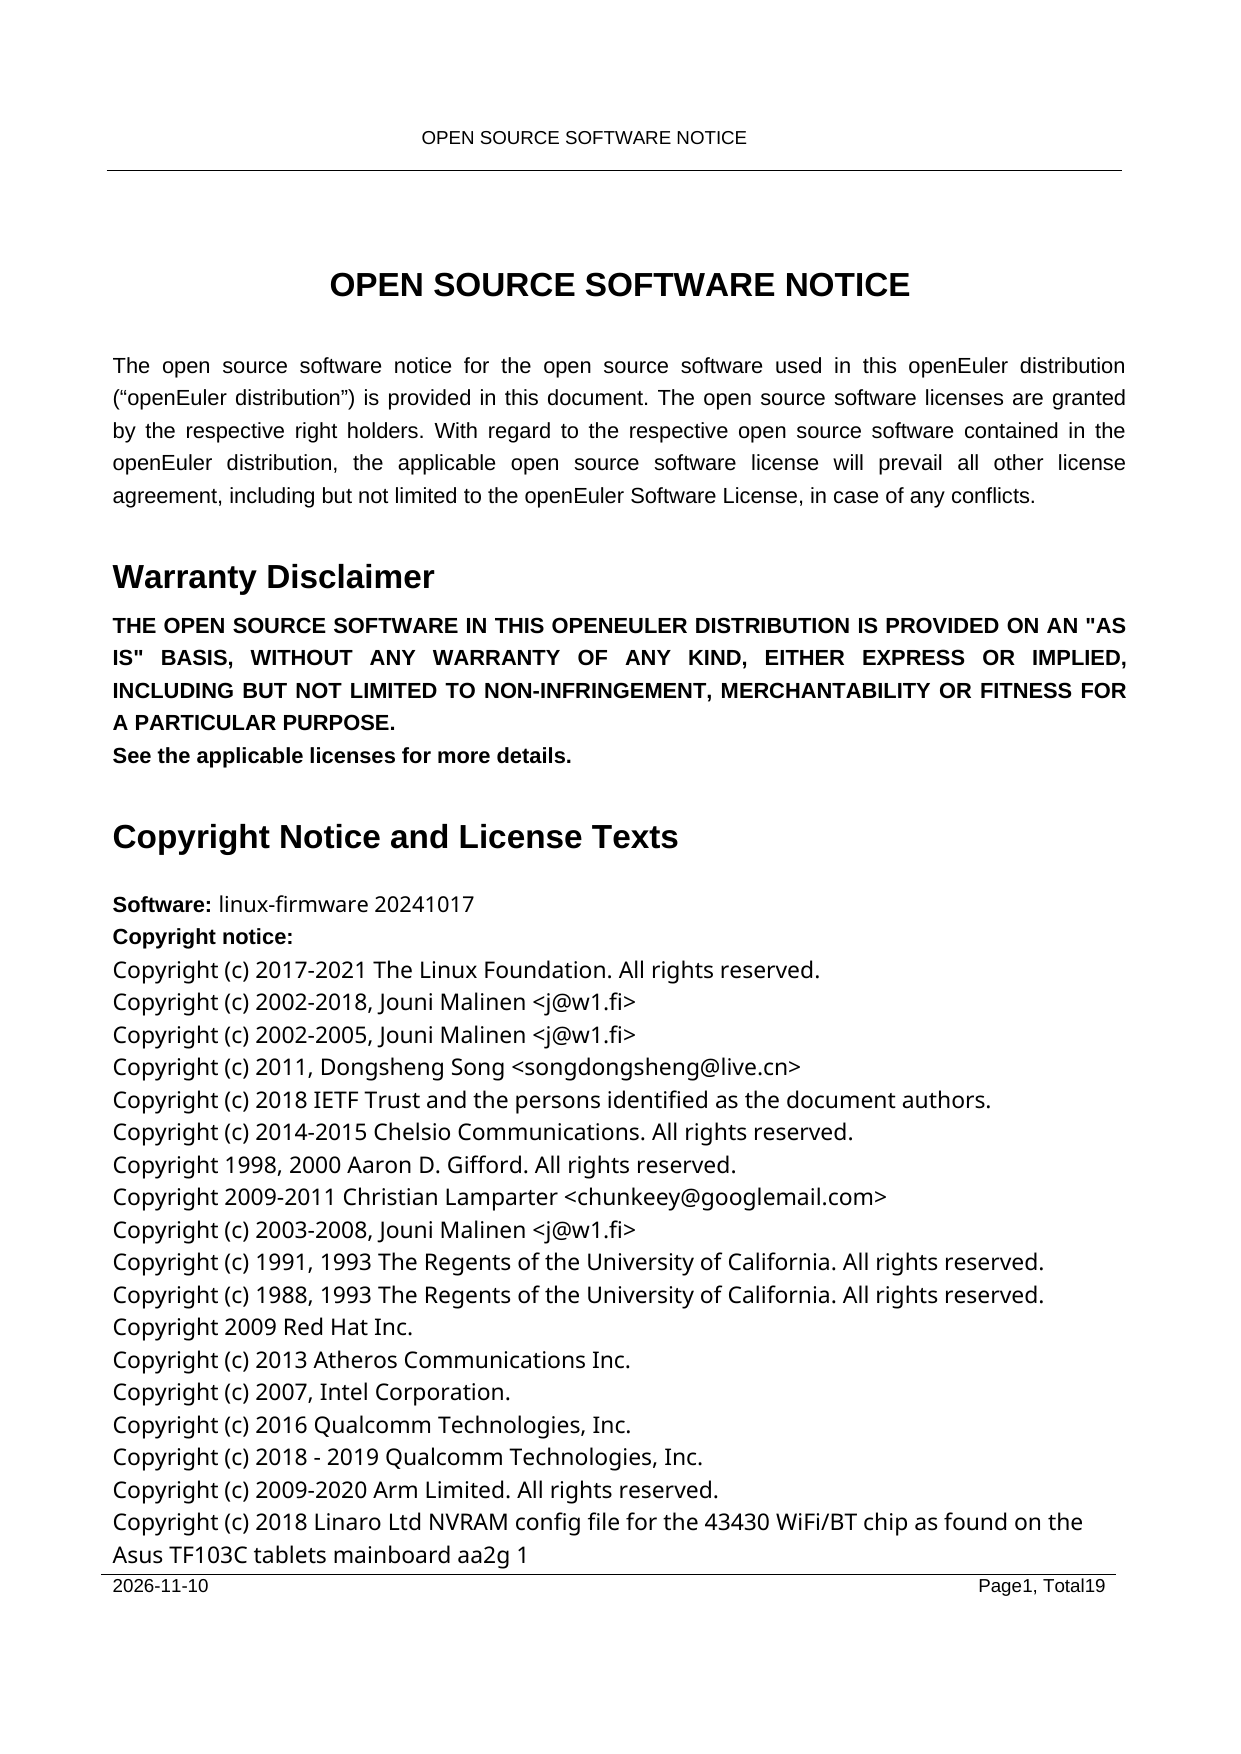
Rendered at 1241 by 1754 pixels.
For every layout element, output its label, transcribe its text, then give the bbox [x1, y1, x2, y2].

text Copyright Notice and License Texts [112, 804, 1128, 869]
text Warranty Disclaimer [112, 544, 1128, 609]
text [112, 953, 1128, 1571]
text The open source software notice for the open source software used in this openEuler distribution (“openEuler distribution”) is provided in this document. The open source software licenses are granted by the respective right holders. With regard to the respective open source software contained in the openEuler distribution, the applicable open source software license will prevail all other license agreement, including but not limited to the openEuler Software License, in case of any conflicts. [112, 349, 1128, 511]
text OPEN SOURCE SOFTWARE NOTICE [112, 251, 1128, 316]
text Copyright notice: [112, 921, 1128, 953]
text Software: linux-firmware 20241017 [112, 888, 1128, 921]
text THE OPEN SOURCE SOFTWARE IN THIS OPENEULER DISTRIBUTION IS PROVIDED ON AN "AS IS" BASIS, WITHOUT ANY WARRANTY OF ANY KIND, EITHER EXPRESS OR IMPLIED, INCLUDING BUT NOT LIMITED TO NON-INFRINGEMENT, MERCHANTABILITY OR FITNESS FOR A PARTICULAR PURPOSE. See the applicable licenses for more details. [112, 609, 1128, 771]
